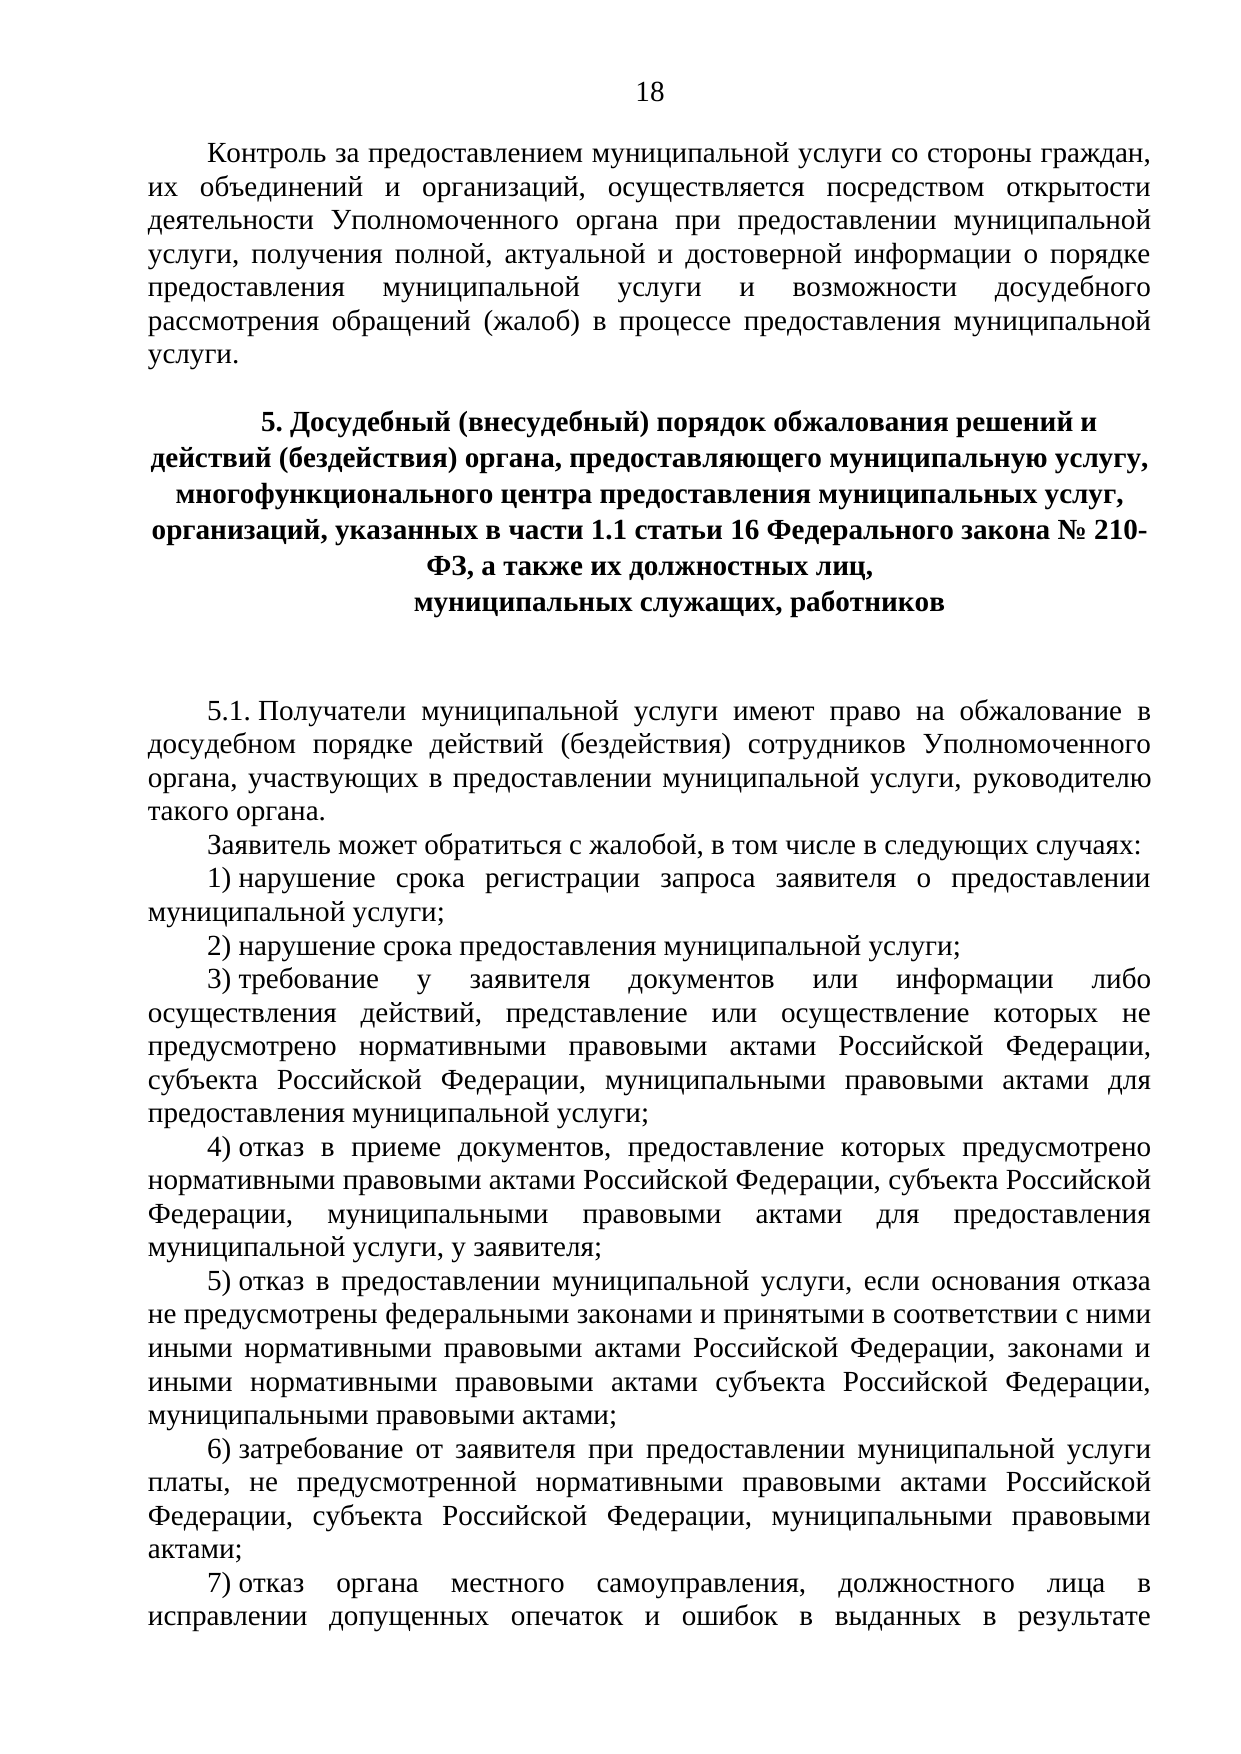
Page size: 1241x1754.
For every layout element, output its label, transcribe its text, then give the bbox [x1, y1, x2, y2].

text муниципальных служащих, работников [148, 584, 1152, 618]
text 5.1. Получатели муниципальной услуги имеют право на обжалование в досудебном порядке действий (бездействия) сотрудников Уполномоченного органа, участвующих в предоставлении муниципальной услуги, руководителю такого органа. [148, 693, 1152, 827]
text 6) затребование от заявителя при предоставлении муниципальной услуги платы, не предусмотренной нормативными правовыми актами Российской Федерации, субъекта Российской Федерации, муниципальными правовыми актами; [148, 1431, 1152, 1565]
text 3) требование у заявителя документов или информации либо осуществления действий, представление или осуществление которых не предусмотрено нормативными правовыми актами Российской Федерации, субъекта Российской Федерации, муниципальными правовыми актами для предоставления муниципальной услуги; [148, 961, 1152, 1129]
text Контроль за предоставлением муниципальной услуги со стороны граждан, их объединений и организаций, осуществляется посредством открытости деятельности Уполномоченного органа при предоставлении муниципальной услуги, получения полной, актуальной и достоверной информации о порядке предоставления муниципальной услуги и возможности досудебного рассмотрения обращений (жалоб) в процессе предоставления муниципальной услуги. [148, 135, 1152, 370]
text 1) нарушение срока регистрации запроса заявителя о предоставлении муниципальной услуги; [148, 861, 1152, 928]
text Заявитель может обратиться с жалобой, в том числе в следующих случаях: [148, 827, 1152, 861]
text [148, 1565, 1152, 1632]
text 2) нарушение срока предоставления муниципальной услуги; [148, 928, 1152, 961]
text 4) отказ в приеме документов, предоставление которых предусмотрено нормативными правовыми актами Российской Федерации, субъекта Российской Федерации, муниципальными правовыми актами для предоставления муниципальной услуги, у заявителя; [148, 1129, 1152, 1263]
text 5) отказ в предоставлении муниципальной услуги, если основания отказа не предусмотрены федеральными законами и принятыми в соответствии с ними иными нормативными правовыми актами Российской Федерации, законами и иными нормативными правовыми актами субъекта Российской Федерации, муниципальными правовыми актами; [148, 1263, 1152, 1431]
text 5. Досудебный (внесудебный) порядок обжалования решений и действий (бездействия) органа, предоставляющего муниципальную услугу, многофункционального центра предоставления муниципальных услуг, организаций, указанных в части 1.1 статьи 16 Федерального закона № 210-ФЗ, а также их должностных лиц, [148, 404, 1152, 582]
